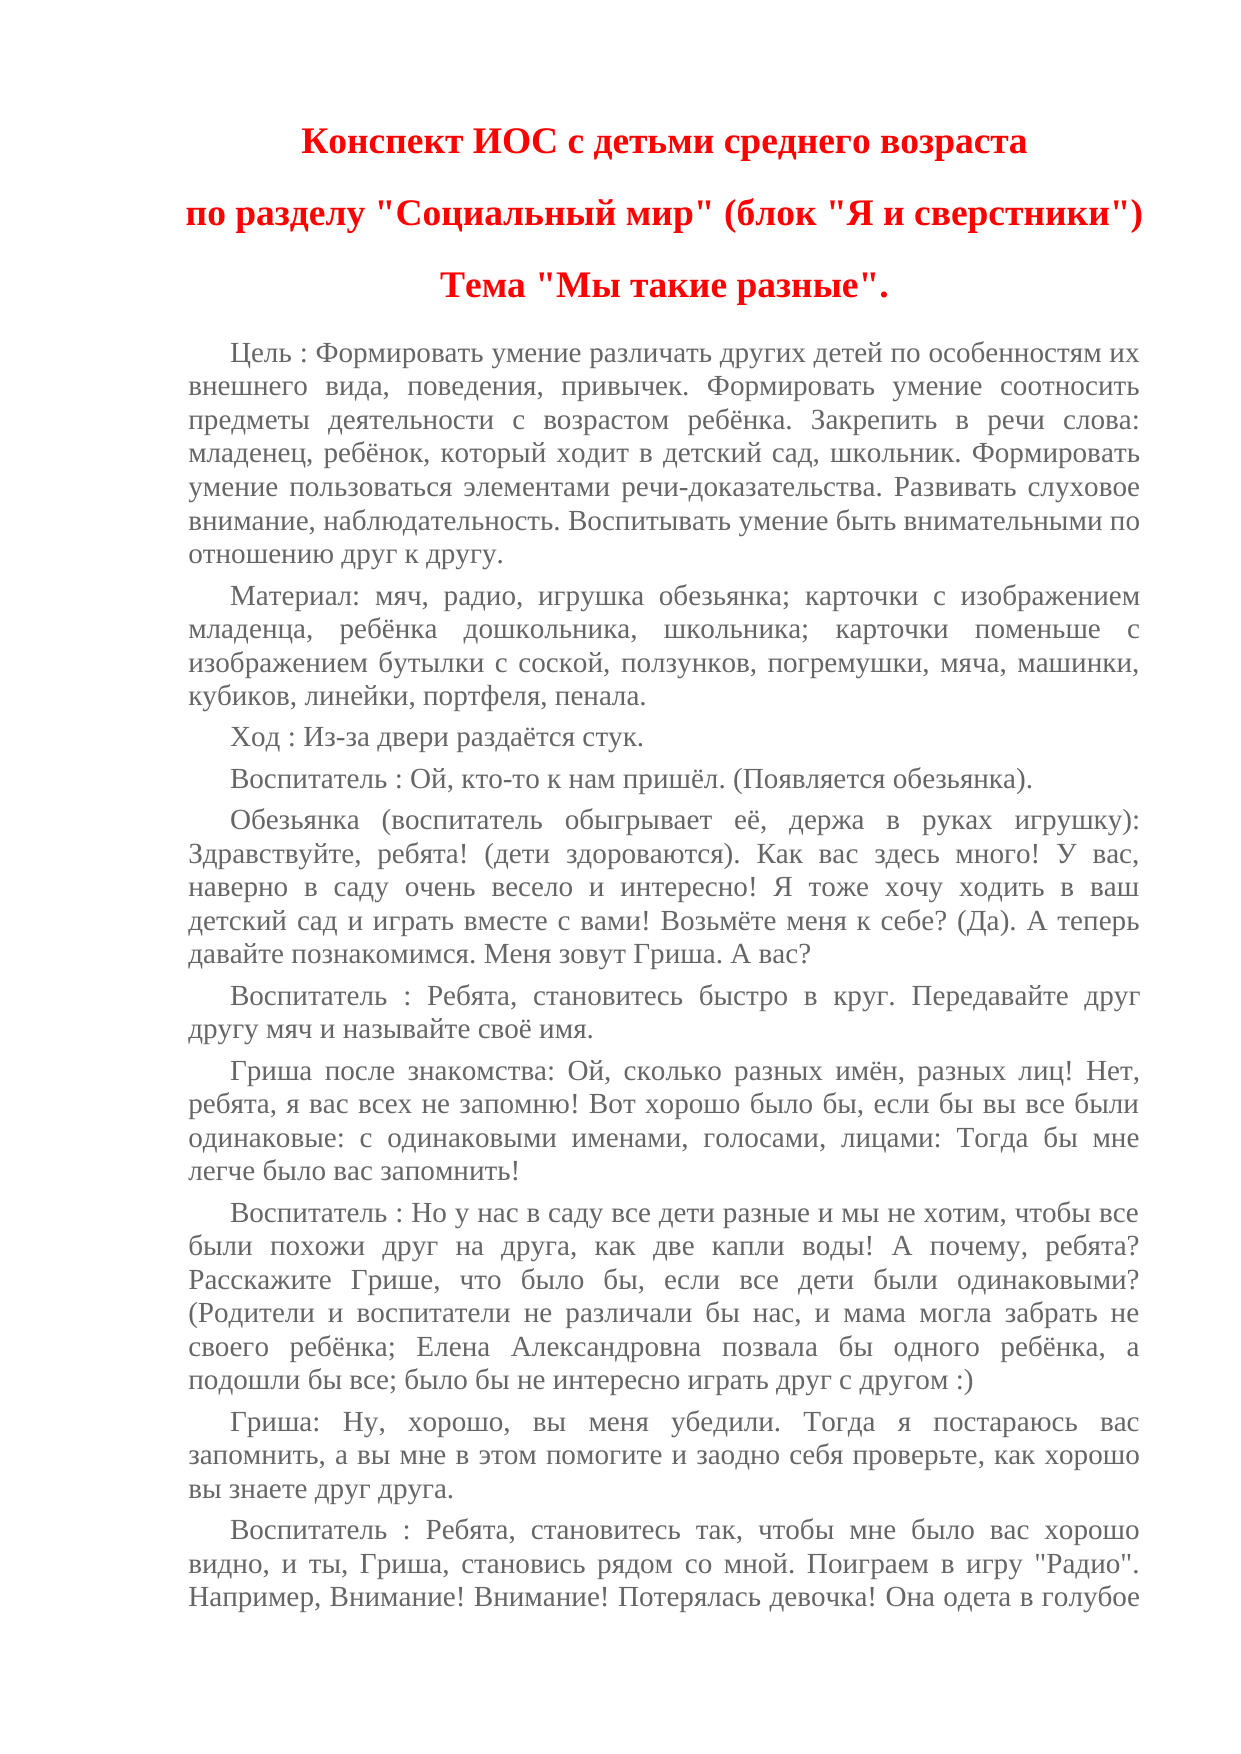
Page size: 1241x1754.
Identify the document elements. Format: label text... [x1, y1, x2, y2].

text Гриша после знакомства: Ой, сколько разных имён, разных лиц! Нет, ребята, я вас всех не запомню! Вот хорошо было бы, если бы вы все были одинаковые: с одинаковыми именами, голосами, лицами: Тогда бы мне легче было вас запомнить! [188, 1053, 1141, 1187]
text Гриша: Ну, хорошо, вы меня убедили. Тогда я постараюсь вас запомнить, а вы мне в этом помогите и заодно себя проверьте, как хорошо вы знаете друг друга. [188, 1404, 1141, 1504]
text Обезьянка (воспитатель обыгрывает её, держа в руках игрушку): Здравствуйте, ребята! (дети здороваются). Как вас здесь много! У вас, наверно в саду очень весело и интересно! Я тоже хочу ходить в ваш детский сад и играть вместе с вами! Возьмёте меня к себе? (Да). А теперь давайте познакомимся. Меня зовут Гриша. А вас? [188, 802, 1141, 970]
text Материал: мяч, радио, игрушка обезьянка; карточки с изображением младенца, ребёнка дошкольника, школьника; карточки поменьше с изображением бутылки с соской, ползунков, погремушки, мяча, машинки, кубиков, линейки, портфеля, пенала. [188, 578, 1141, 712]
text Цель : Формировать умение различать других детей по особенностям их внешнего вида, поведения, привычек. Формировать умение соотносить предметы деятельности с возрастом ребёнка. Закрепить в речи слова: младенец, ребёнок, который ходит в детский сад, школьник. Формировать умение пользоваться элементами речи-доказательства. Развивать слуховое внимание, наблюдательность. Воспитывать умение быть внимательными по отношению друг к другу. [188, 335, 1141, 570]
text по разделу "Социальный мир" (блок "Я и сверстники") [177, 190, 1152, 233]
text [188, 1512, 1141, 1613]
text Ход : Из-за двери раздаётся стук. [188, 719, 1141, 753]
text Тема "Мы такие разные". [177, 263, 1152, 306]
text Воспитатель : Но у нас в саду все дети разные и мы не хотим, чтобы все были похожи друг на друга, как две капли воды! А почему, ребята? Расскажите Грише, что было бы, если все дети были одинаковыми? (Родители и воспитатели не различали бы нас, и мама могла забрать не своего ребёнка; Елена Александровна позвала бы одного ребёнка, а подошли бы все; было бы не интересно играть друг с другом :) [188, 1195, 1141, 1396]
text Воспитатель : Ребята, становитесь быстро в круг. Передавайте друг другу мяч и называйте своё имя. [188, 978, 1141, 1045]
text Воспитатель : Ой, кто-то к нам пришёл. (Появляется обезьянка). [188, 761, 1141, 794]
text Конспект ИОС с детьми среднего возраста [177, 118, 1152, 161]
